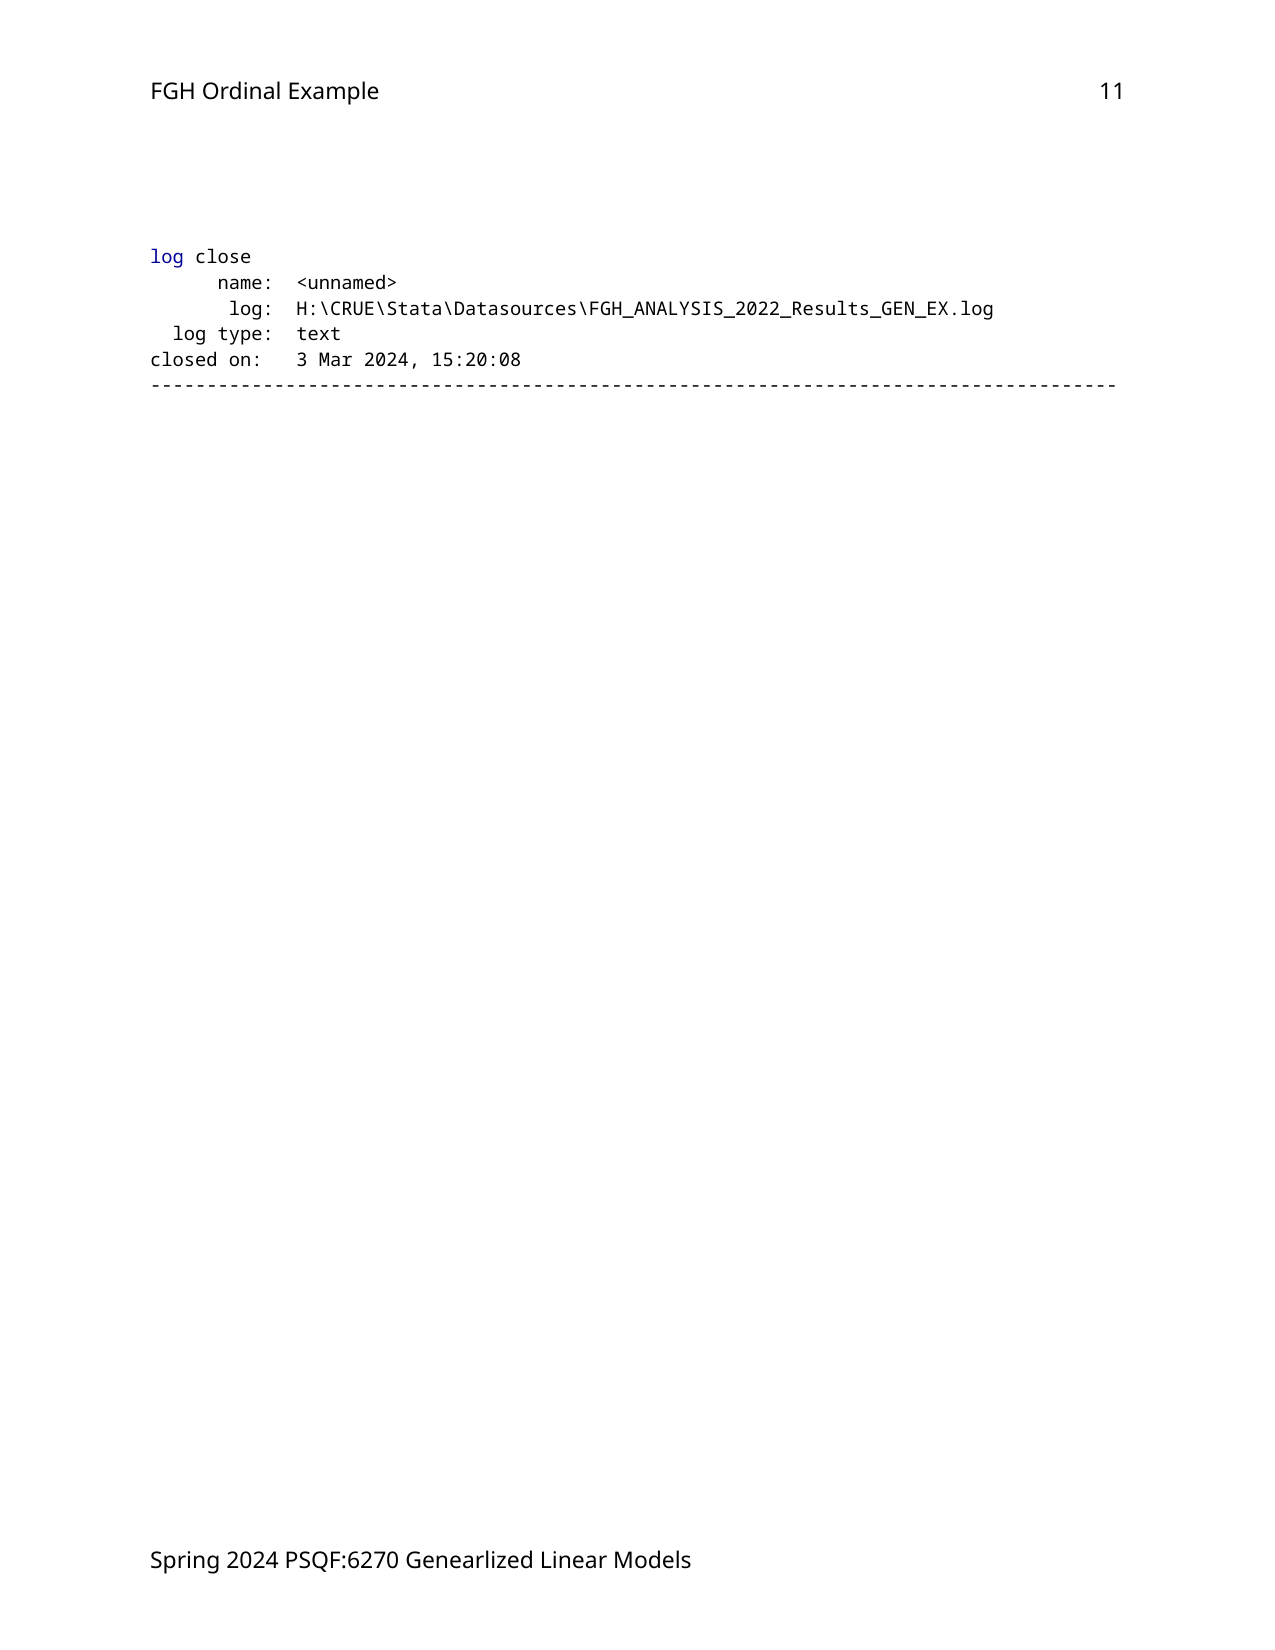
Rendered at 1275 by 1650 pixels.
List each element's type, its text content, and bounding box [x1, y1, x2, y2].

text name: <unnamed> [150, 269, 1125, 295]
text log close [150, 244, 1125, 269]
text log: H:\CRUE\Stata\Datasources\FGH_ANALYSIS_2022_Results_GEN_EX.log [150, 295, 1125, 320]
text -------------------------------------------------------------------------------------- [150, 371, 1125, 397]
text log type: text [150, 320, 1125, 346]
text closed on: 3 Mar 2024, 15:20:08 [150, 346, 1125, 371]
